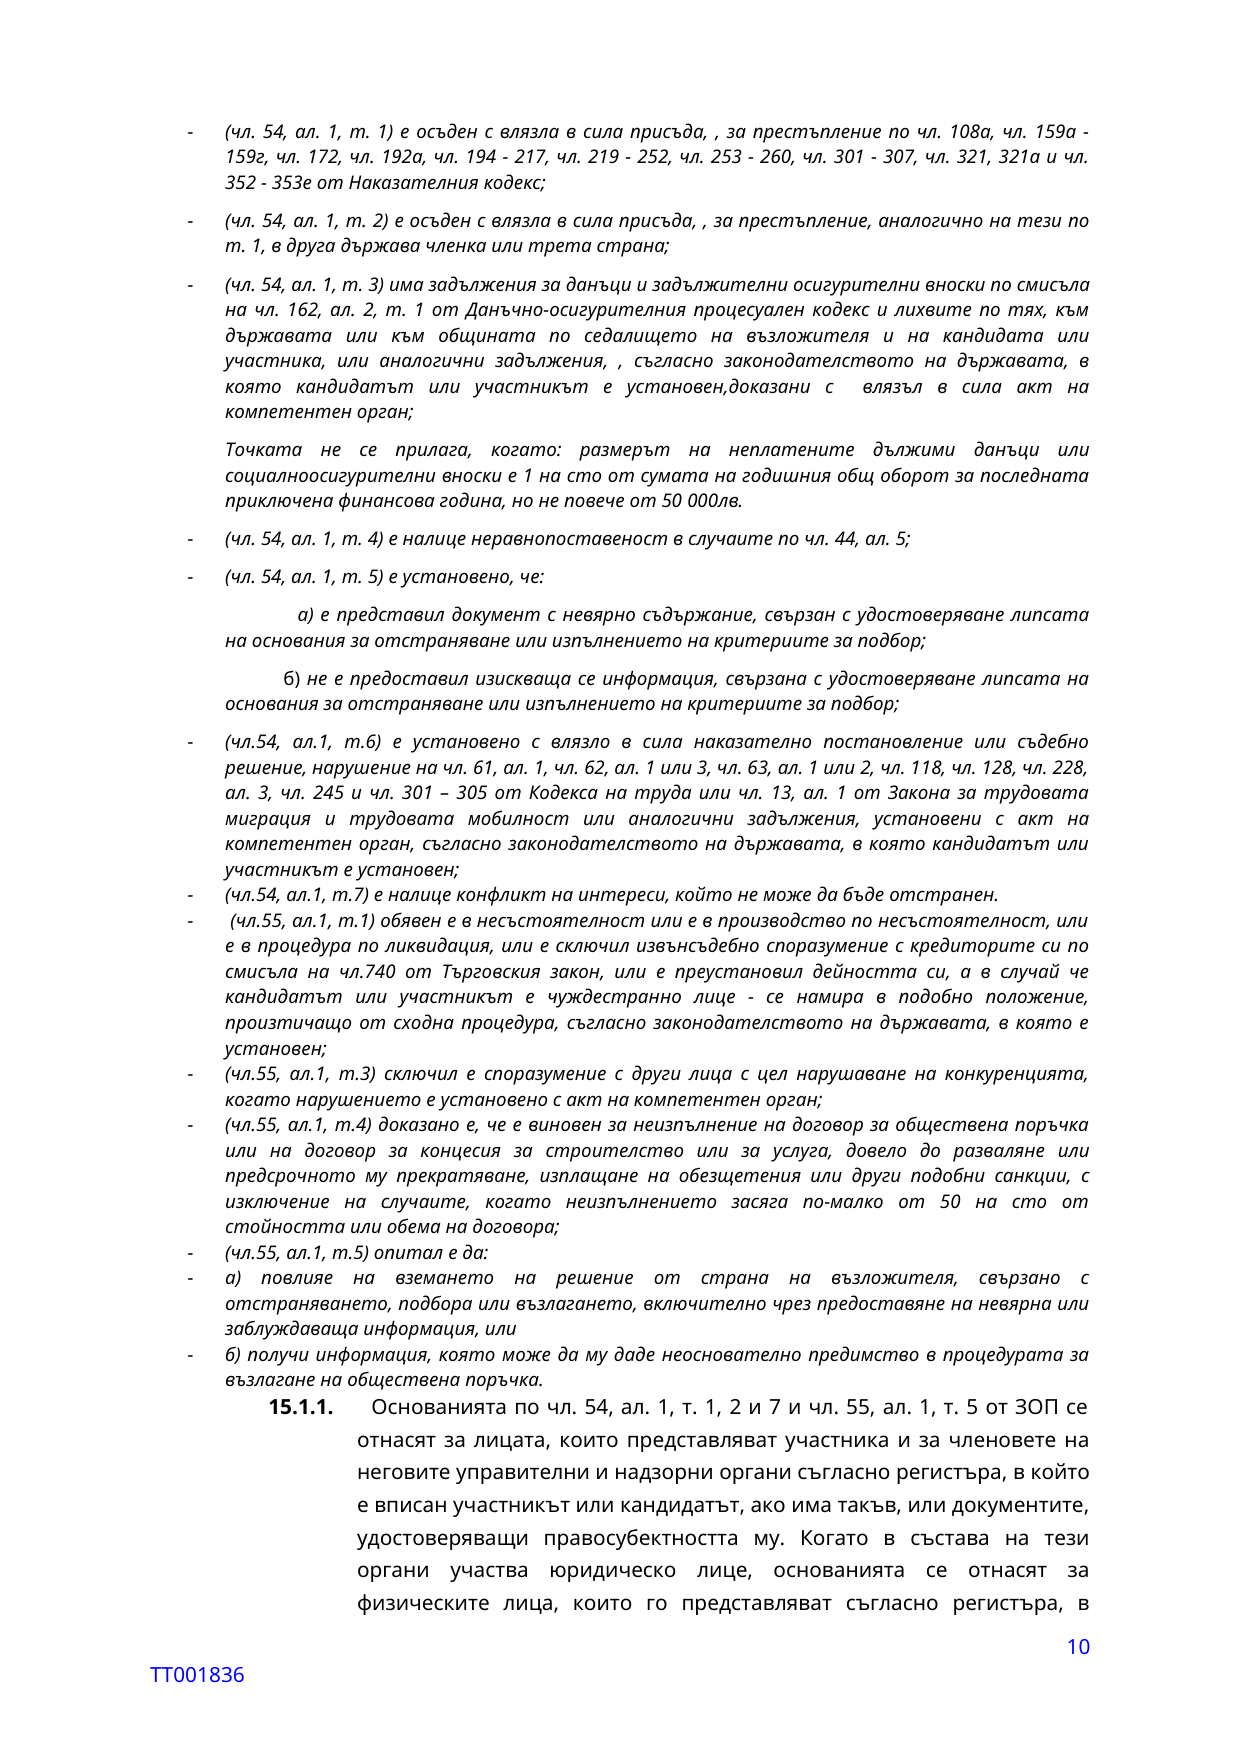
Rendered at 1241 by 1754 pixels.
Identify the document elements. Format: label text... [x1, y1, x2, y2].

list а) е представил документ с невярно съдържание, свързан с удостоверяване липсата на основания за отстраняване или изпълнението на критериите за подбор; [225, 602, 1090, 653]
list (чл.54, ал.1, т.6) е установено с влязло в сила наказателно постановление или съдебно решение, нарушение на чл. 61, ал. 1, чл. 62, ал. 1 или 3, чл. 63, ал. 1 или 2, чл. 118, чл. 128, чл. 228, ал. 3, чл. 245 и чл. 301 – 305 от Кодекса на труда или чл. 13, ал. 1 от Закона за трудовата миграция и трудовата мобилност или аналогични задължения, установени с акт на компетентен орган, съгласно законодателството на държавата, в която кандидатът или участникът е установен; [187, 729, 1090, 882]
list (чл. 54, ал. 1, т. 5) е установено, че: [187, 563, 1090, 589]
list (чл. 54, ал. 1, т. 4) е налице неравнопоставеност в случаите по чл. 44, ал. 5; [187, 526, 1090, 551]
list б) не е предоставил изискваща се информация, свързана с удостоверяване липсата на основания за отстраняване или изпълнението на критериите за подбор; [225, 665, 1090, 716]
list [268, 1392, 1090, 1616]
list Точката не се прилага, когато: размерът на неплатените дължими данъци или социалноосигурителни вноски е 1 на сто от сумата на годишния общ оборот за последната приключена финансова година, но не повече от 50 000лв. [225, 436, 1090, 513]
list (чл. 54, ал. 1, т. 3) има задължения за данъци и задължителни осигурителни вноски по смисъла на чл. 162, ал. 2, т. 1 от Данъчно-осигурителния процесуален кодекс и лихвите по тях, към държавата или към общината по седалището на възложителя и на кандидата или участника, или аналогични задължения, , съгласно законодателството на държавата, в която кандидатът или участникът е установен,доказани с влязъл в сила акт на компетентен орган; [187, 271, 1090, 424]
list (чл.54, ал.1, т.7) е налице конфликт на интереси, който не може да бъде отстранен. [187, 882, 1090, 907]
list (чл.55, ал.1, т.5) опитал е да: [187, 1239, 1090, 1264]
list (чл.55, ал.1, т.1) обявен е в несъстоятелност или е в производство по несъстоятелност, или е в процедура по ликвидация, или е сключил извънсъдебно споразумение с кредиторите си по смисъла на чл.740 от Търговския закон, или е преустановил дейността си, а в случай че кандидатът или участникът е чуждестранно лице - се намира в подобно положение, произтичащо от сходна процедура, съгласно законодателството на държавата, в която е установен; [187, 907, 1090, 1060]
list (чл. 54, ал. 1, т. 1) е осъден с влязла в сила присъда, , за престъпление по чл. 108а, чл. 159а - 159г, чл. 172, чл. 192а, чл. 194 - 217, чл. 219 - 252, чл. 253 - 260, чл. 301 - 307, чл. 321, 321а и чл. 352 - 353е от Наказателния кодекс; [187, 118, 1090, 195]
list (чл.55, ал.1, т.3) сключил е споразумение с други лица с цел нарушаване на конкуренцията, когато нарушението е установено с акт на компетентен орган; [187, 1060, 1090, 1111]
list а) повлияе на вземането на решение от страна на възложителя, свързано с отстраняването, подбора или възлагането, включително чрез предоставяне на невярна или заблуждаваща информация, или [187, 1264, 1090, 1341]
list (чл. 54, ал. 1, т. 2) е осъден с влязла в сила присъда, , за престъпление, аналогично на тези по т. 1, в друга държава членка или трета страна; [187, 207, 1090, 258]
list (чл.55, ал.1, т.4) доказано е, че е виновен за неизпълнение на договор за обществена поръчка или на договор за концесия за строителство или за услуга, довело до разваляне или предсрочното му прекратяване, изплащане на обезщетения или други подобни санкции, с изключение на случаите, когато неизпълнението засяга по-малко от 50 на сто от стойността или обема на договора; [187, 1111, 1090, 1239]
list б) получи информация, която може да му даде неоснователно предимство в процедурата за възлагане на обществена поръчка. [187, 1341, 1090, 1392]
